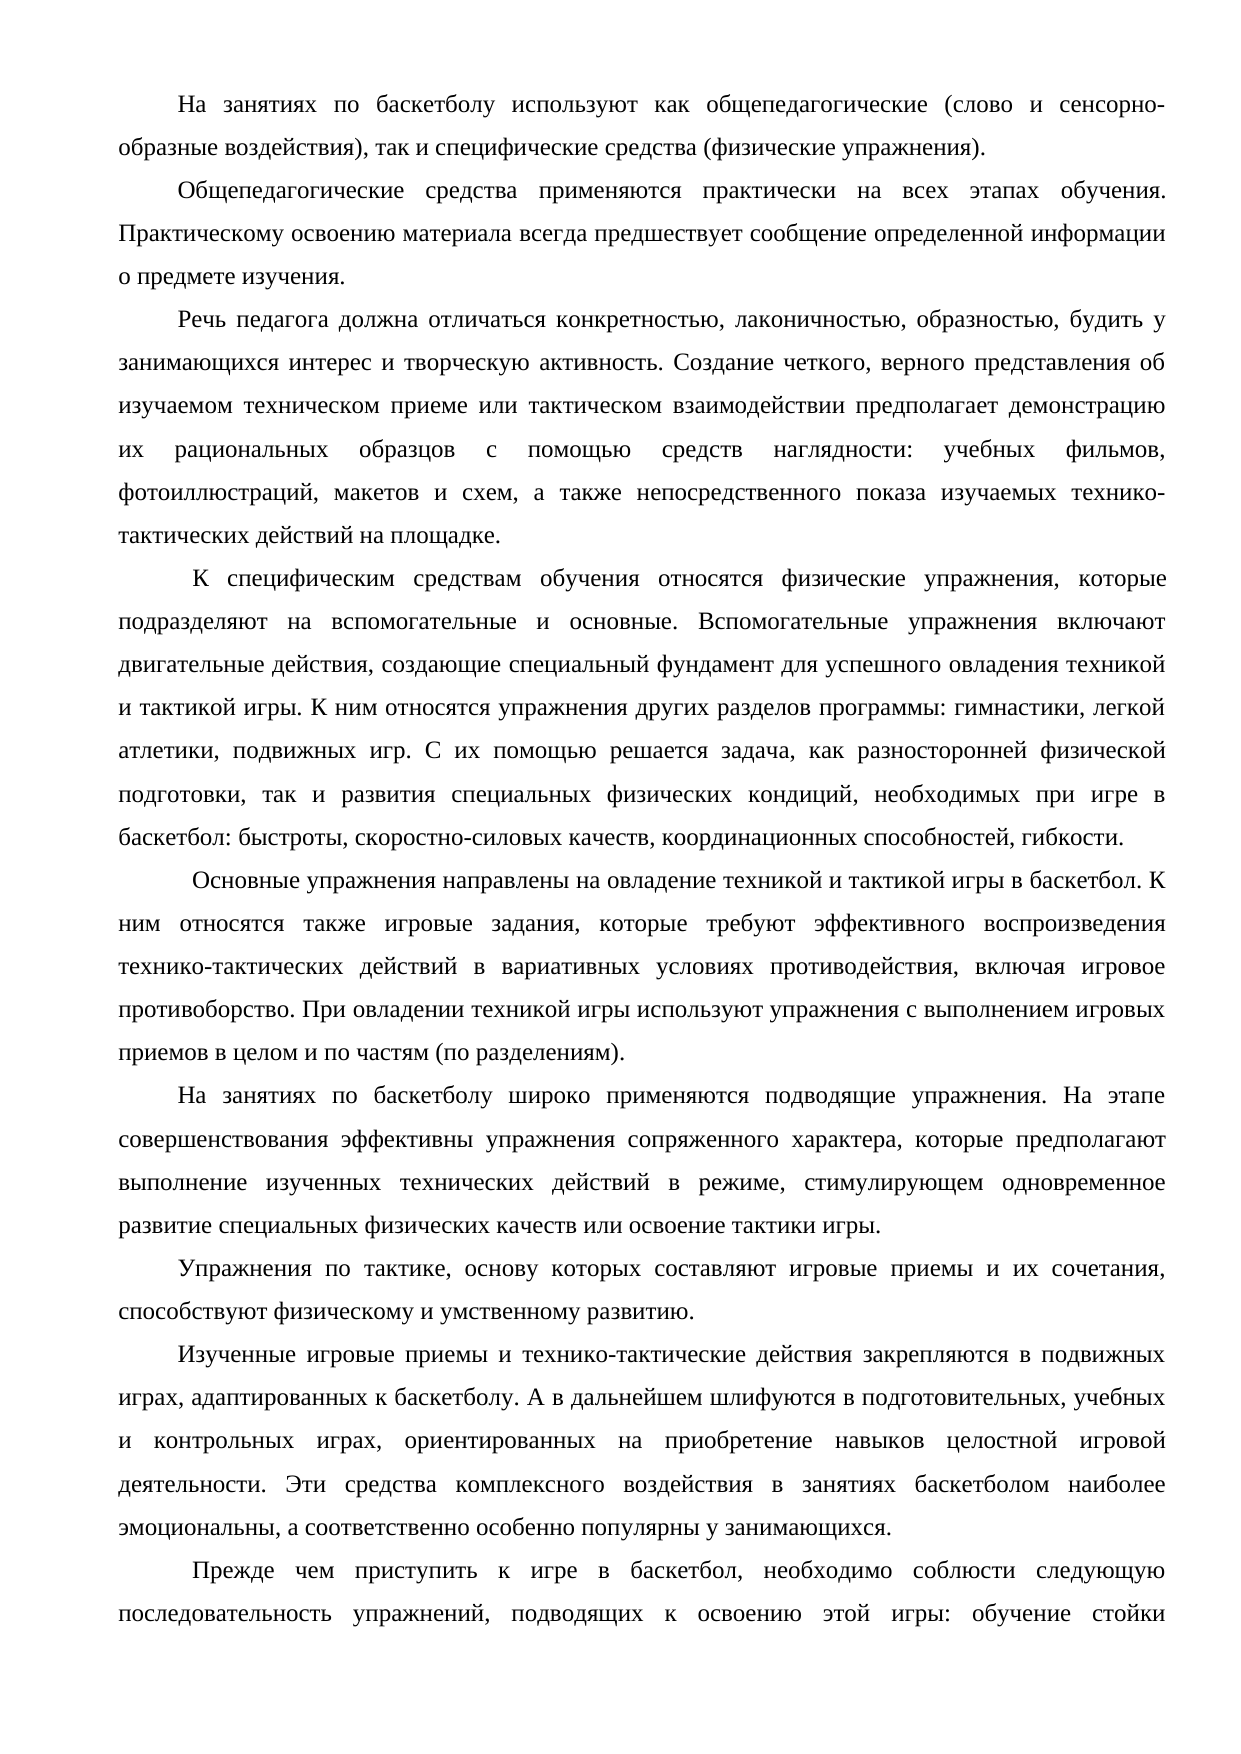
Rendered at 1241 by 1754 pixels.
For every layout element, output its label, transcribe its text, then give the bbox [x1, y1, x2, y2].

text Речь педагога должна отличаться конкретностью, лаконичностью, образностью, будить у занимающихся интерес и творческую активность. Создание четкого, верного представления об изучаемом техническом приеме или тактическом взаимодействии предполагает демонстрацию их рациональных образцов с помощью средств наглядности: учебных фильмов, фотоиллюстраций, макетов и схем, а также непосредственного показа изучаемых технико-тактических действий на площадке. [118, 304, 1167, 549]
text На занятиях по баскетболу используют как общепедагогические (слово и сенсорно-образные воздействия), так и специфические средства (физические упражнения). [118, 89, 1167, 161]
text К специфическим средствам обучения относятся физические упражнения, которые подразделяют на вспомогательные и основные. Вспомогательные упражнения включают двигательные действия, создающие специальный фундамент для успешного овладения техникой и тактикой игры. К ним относятся упражнения других разделов программы: гимнастики, легкой атлетики, подвижных игр. С их помощью решается задача, как разносторонней физической подготовки, так и развития специальных физических кондиций, необходимых при игре в баскетбол: быстроты, скоростно-силовых качеств, координационных способностей, гибкости. [118, 563, 1167, 851]
text Основные упражнения направлены на овладение техникой и тактикой игры в баскетбол. К ним относятся также игровые задания, которые требуют эффективного воспроизведения технико-тактических действий в вариативных условиях противодействия, включая игровое противоборство. При овладении техникой игры используют упражнения с выполнением игровых приемов в целом и по частям (по разделениям). [118, 865, 1167, 1066]
text Общепедагогические средства применяются практически на всех этапах обучения. Практическому освоению материала всегда предшествует сообщение определенной информации о предмете изучения. [118, 175, 1167, 290]
text Изученные игровые приемы и технико-тактические действия закрепляются в подвижных играх, адаптированных к баскетболу. А в дальнейшем шлифуются в подготовительных, учебных и контрольных играх, ориентированных на приобретение навыков целостной игровой деятельности. Эти средства комплексного воздействия в занятиях баскетболом наиболее эмоциональны, а соответственно особенно популярны у занимающихся. [118, 1339, 1167, 1541]
text На занятиях по баскетболу широко применяются подводящие упражнения. На этапе совершенствования эффективны упражнения сопряженного характера, которые предполагают выполнение изученных технических действий в режиме, стимулирующем одновременное развитие специальных физических качеств или освоение тактики игры. [118, 1081, 1167, 1239]
text Упражнения по тактике, основу которых составляют игровые приемы и их сочетания, способствуют физическому и умственному развитию. [118, 1253, 1167, 1325]
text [118, 1555, 1167, 1627]
